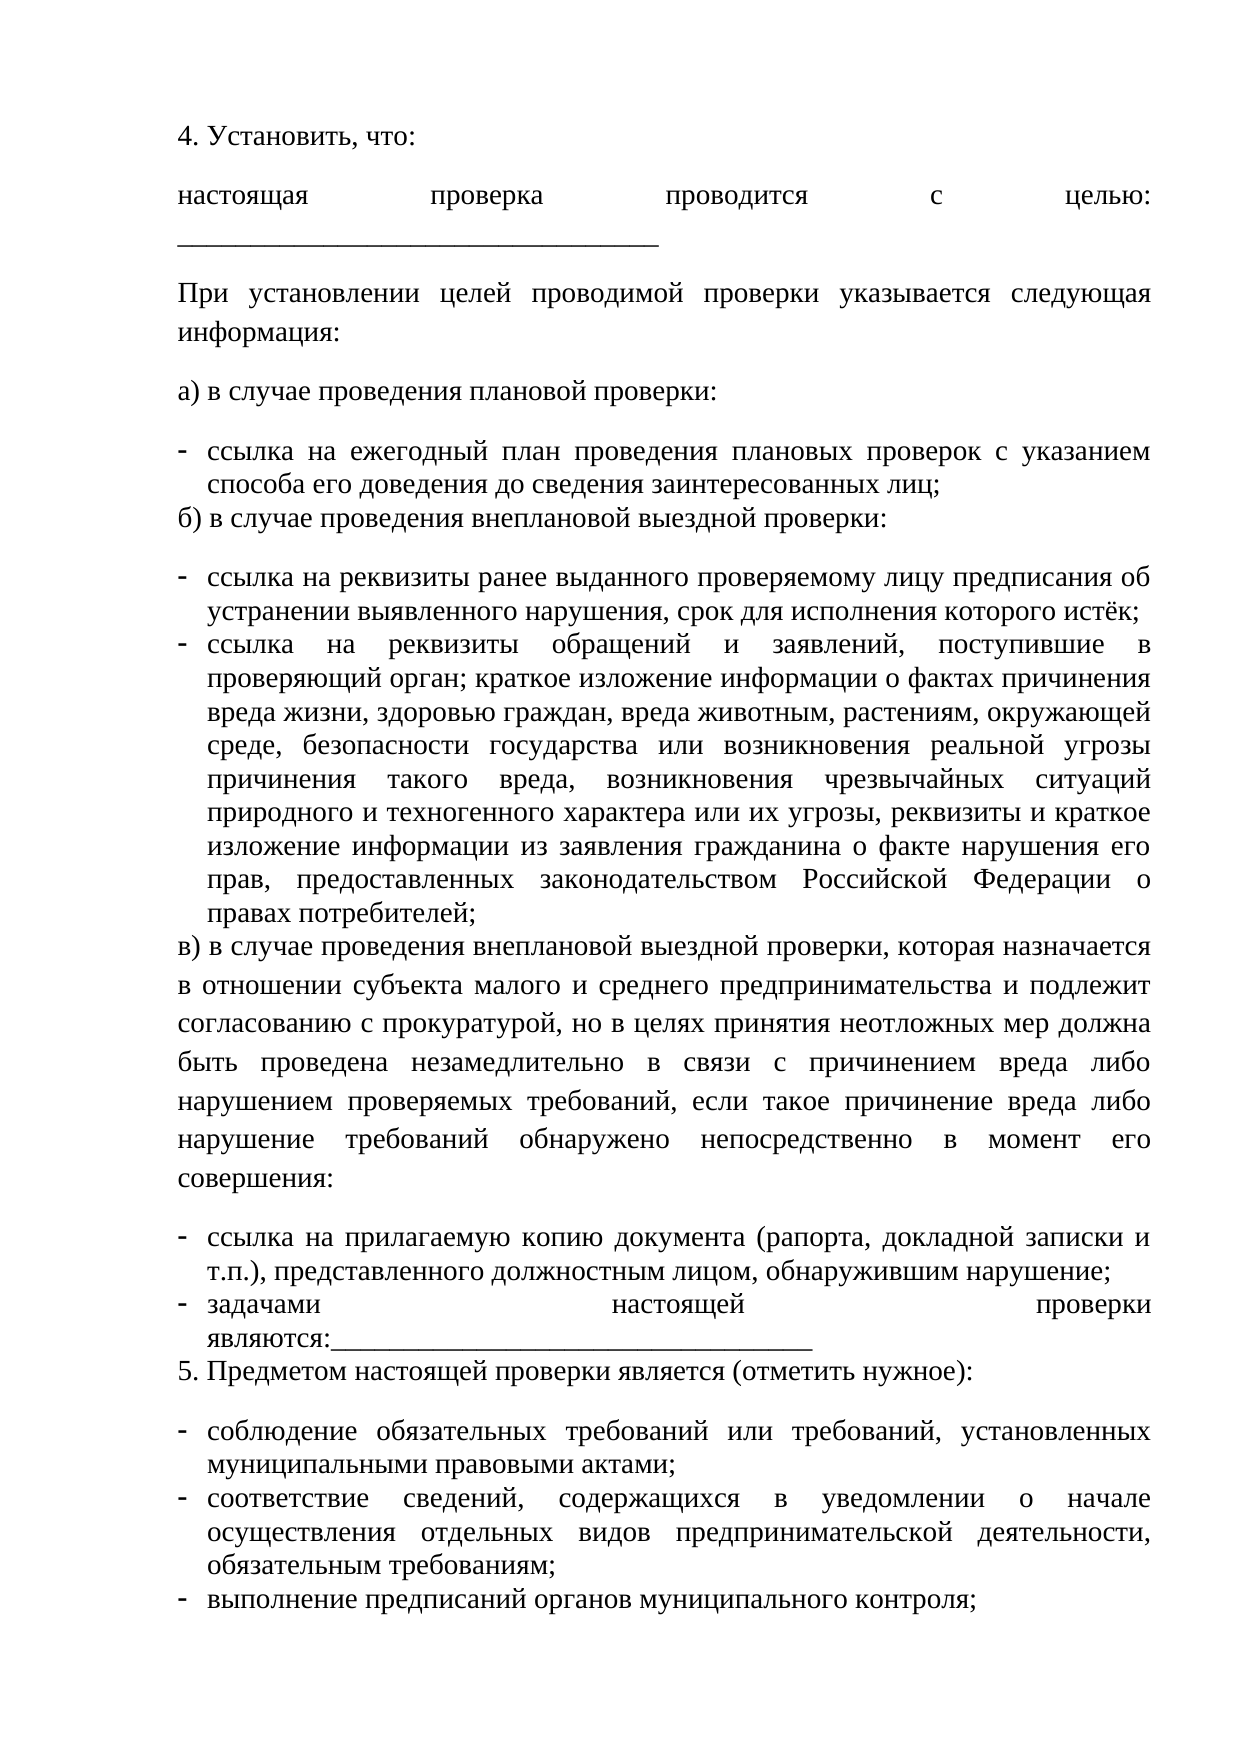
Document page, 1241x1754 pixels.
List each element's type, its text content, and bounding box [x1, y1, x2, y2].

text б) в случае проведения внеплановой выездной проверки: [177, 500, 1152, 533]
text а) в случае проведения плановой проверки: [177, 373, 1152, 407]
text 4. Установить, что: [177, 118, 1152, 152]
list ссылка на прилагаемую копию документа (рапорта, докладной записки и т.п.), представленного должностным лицом, обнаружившим нарушение; [177, 1219, 1152, 1286]
list задачами настоящей проверки являются:_________________________________ [177, 1286, 1152, 1353]
text в) в случае проведения внеплановой выездной проверки, которая назначается в отношении субъекта малого и среднего предпринимательства и подлежит согласованию с прокуратурой, но в целях принятия неотложных мер должна быть проведена незамедлительно в связи с причинением вреда либо нарушением проверяемых требований, если такое причинение вреда либо нарушение требований обнаружено непосредственно в момент его совершения: [177, 928, 1152, 1193]
text При установлении целей проводимой проверки указывается следующая информация: [177, 275, 1152, 347]
list соответствие сведений, содержащихся в уведомлении о начале осуществления отдельных видов предпринимательской деятельности, обязательным требованиям; [177, 1480, 1152, 1581]
list соблюдение обязательных требований или требований, установленных муниципальными правовыми актами; [177, 1413, 1152, 1480]
list ссылка на ежегодный план проведения плановых проверок с указанием способа его доведения до сведения заинтересованных лиц; [177, 433, 1152, 500]
text 5. Предметом настоящей проверки является (отметить нужное): [177, 1353, 1152, 1387]
list ссылка на реквизиты обращений и заявлений, поступившие в проверяющий орган; краткое изложение информации о фактах причинения вреда жизни, здоровью граждан, вреда животным, растениям, окружающей среде, безопасности государства или возникновения реальной угрозы причинения такого вреда, возникновения чрезвычайных ситуаций природного и техногенного характера или их угрозы, реквизиты и краткое изложение информации из заявления гражданина о факте нарушения его прав, предоставленных законодательством Российской Федерации о правах потребителей; [177, 626, 1152, 928]
text настоящая проверка проводится с целью: _________________________________ [177, 177, 1152, 249]
list выполнение предписаний органов муниципального контроля; [177, 1581, 1152, 1614]
list ссылка на реквизиты ранее выданного проверяемому лицу предписания об устранении выявленного нарушения, срок для исполнения которого истёк; [177, 559, 1152, 626]
